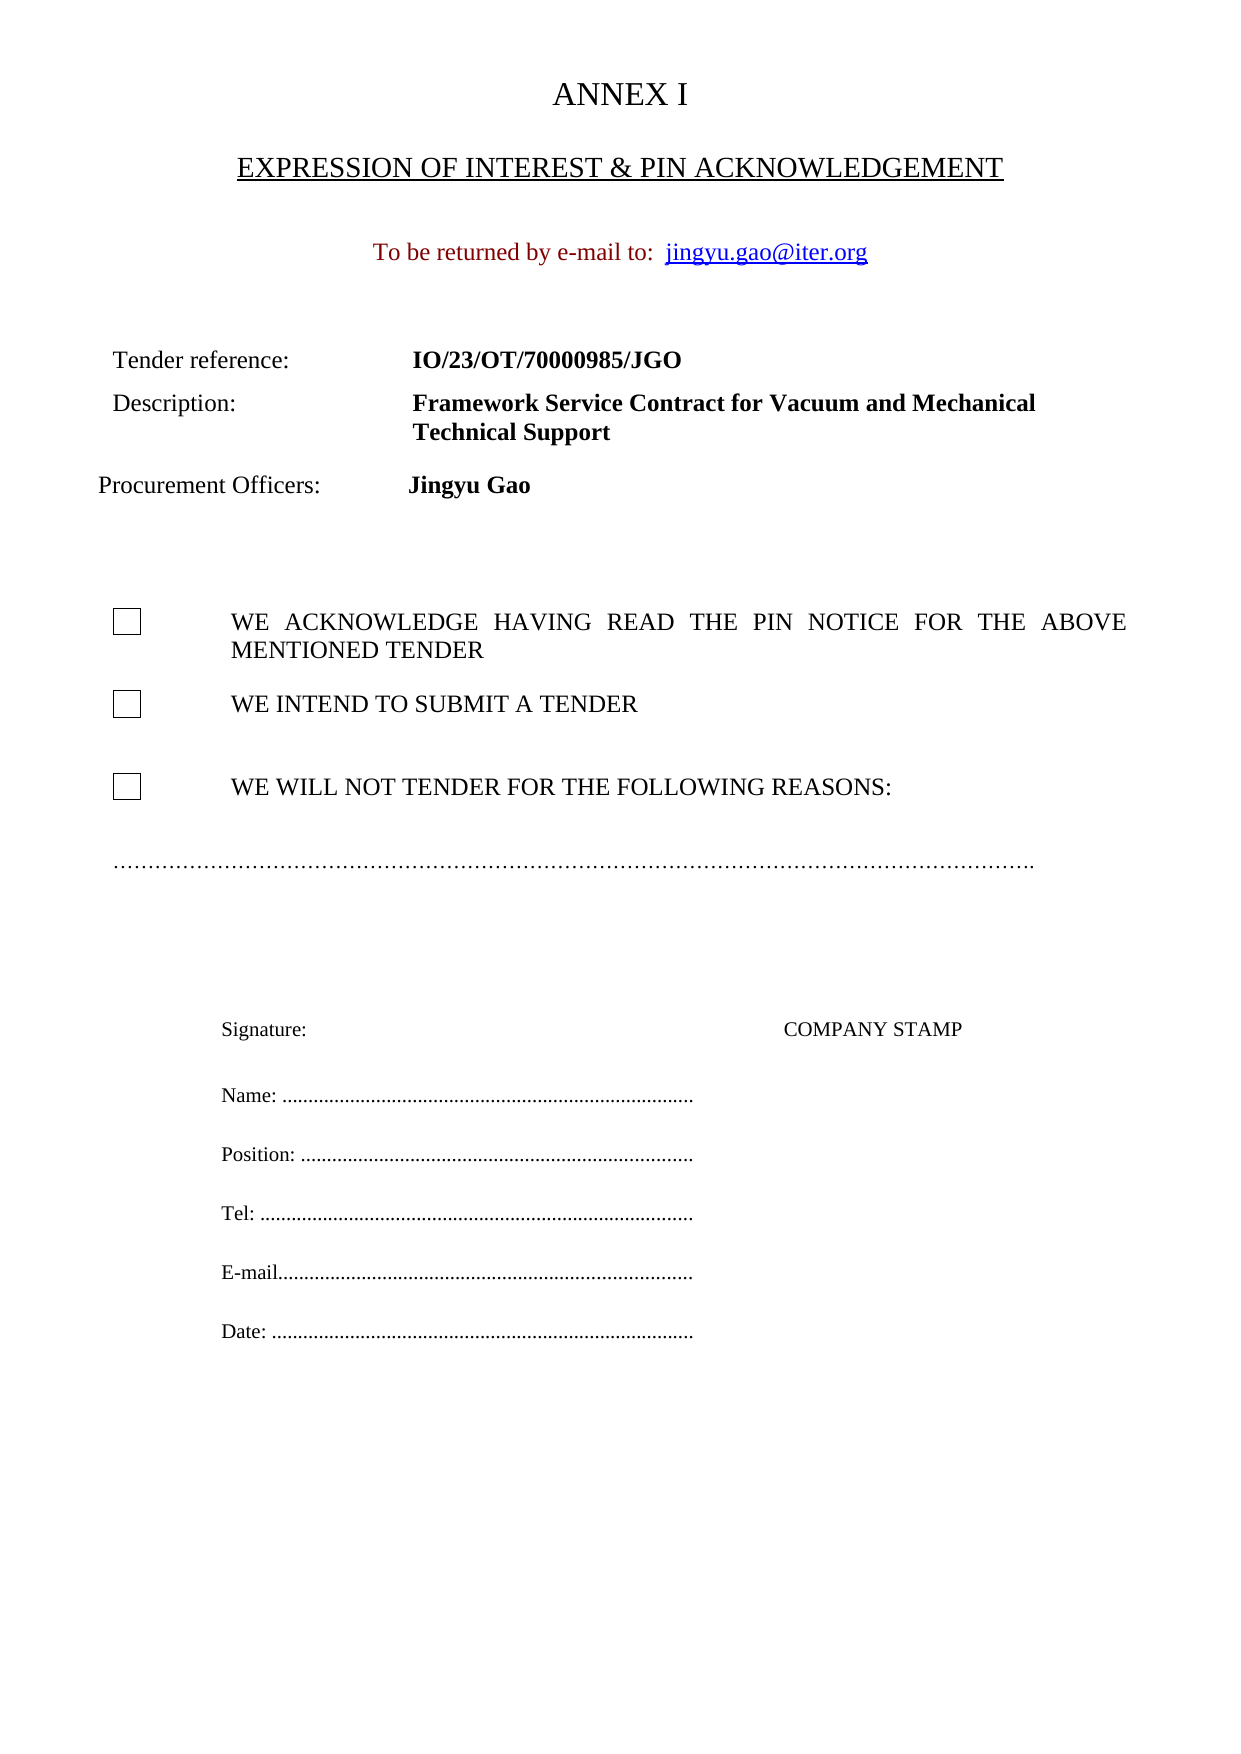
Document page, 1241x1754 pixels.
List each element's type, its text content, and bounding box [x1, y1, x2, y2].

table_cell Tel: [210, 1183, 716, 1242]
text Description: Framework Service Contract for Vacuum and Mechanical Technical Support [112, 388, 1128, 445]
table_cell Name: [210, 1065, 716, 1124]
text EXPRESSION OF INTEREST & PIN ACKNOWLEDGEMENT [112, 150, 1128, 183]
table_cell Date: [210, 1301, 716, 1360]
table_cell Position: [210, 1124, 716, 1183]
text ……………………………………………………………………………………………………………………. [112, 848, 1128, 873]
text To be returned by e-mail to: jingyu.gao@iter.org [112, 237, 1128, 266]
text Tender reference: IO/23/OT/70000985/JGO [112, 345, 1128, 373]
table_header COMPANY STAMP [716, 969, 1030, 1360]
text WE ACKNOWLEDGE HAVING READ THE PIN NOTICE FOR THE ABOVE MENTIONED TENDER [112, 607, 1128, 664]
text WE WILL NOT TENDER FOR THE FOLLOWING REASONS: [112, 772, 1128, 800]
text WE INTEND TO SUBMIT A TENDER [112, 689, 1128, 718]
table_header Signature: [210, 969, 716, 1065]
text Procurement Officers: Jingyu Gao [98, 470, 1128, 499]
table_cell E-mail [210, 1242, 716, 1301]
